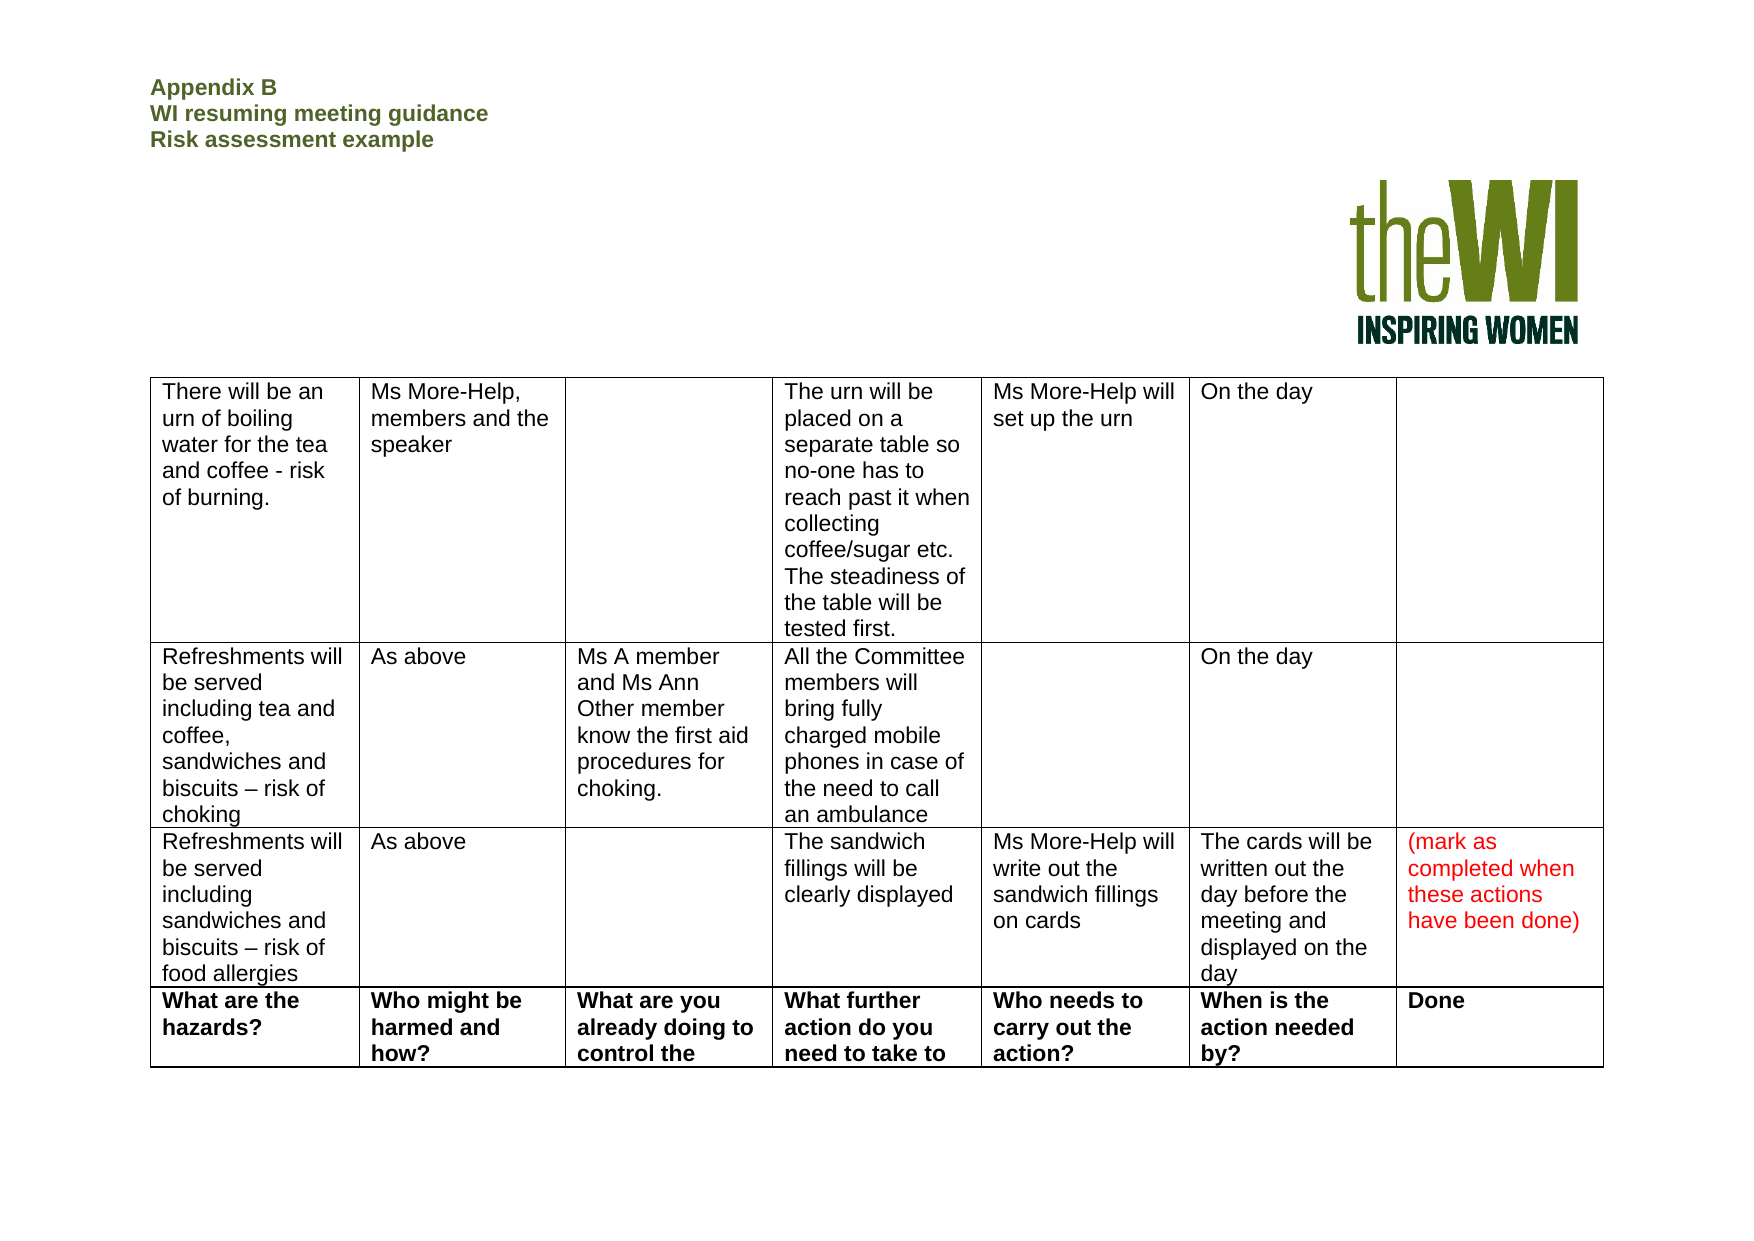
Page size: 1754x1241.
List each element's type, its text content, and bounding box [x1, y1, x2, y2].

table_cell As above [360, 828, 565, 986]
table_cell Ms More-Help will set up the urn [982, 378, 1189, 642]
table_cell [1397, 378, 1603, 642]
table_cell On the day [1190, 378, 1396, 642]
table_cell The cards will be written out the day before the meeting and displayed on the day [1190, 828, 1396, 986]
table_cell What are the hazards? [151, 988, 359, 1066]
table_cell Done [1397, 988, 1603, 1066]
table_cell [566, 828, 772, 986]
table_cell There will be an urn of boiling water for the tea and coffee - risk of burning. [151, 378, 359, 642]
table_cell Ms More-Help, members and the speaker [360, 378, 565, 642]
table_cell All the Committee members will bring fully charged mobile phones in case of the need to call an ambulance [773, 643, 981, 827]
table_cell [1397, 643, 1603, 827]
table_cell [566, 378, 772, 642]
table_cell As above [360, 643, 565, 827]
table_cell When is the action needed by? [1190, 988, 1396, 1066]
table_cell Who needs to carry out the action? [982, 988, 1189, 1066]
table_cell On the day [1190, 643, 1396, 827]
table_cell What are you already doing to control the risks? [566, 988, 772, 1066]
table_cell Ms A member and Ms Ann Other member know the first aid procedures for choking. [566, 643, 772, 827]
table_cell The sandwich fillings will be clearly displayed [773, 828, 981, 986]
table_cell Refreshments will be served including sandwiches and biscuits – risk of food allergies [151, 828, 359, 986]
table_cell The urn will be placed on a separate table so no-one has to reach past it when collecting coffee/sugar etc. The steadiness of the table will be tested first. [773, 378, 981, 642]
table_cell (mark as completed when these actions have been done) [1397, 828, 1603, 986]
table_cell Ms More-Help will write out the sandwich fillings on cards [982, 828, 1189, 986]
table_cell [982, 643, 1189, 827]
table_cell Who might be harmed and how? [360, 988, 565, 1066]
table_cell What further action do you need to take to control the risks? [773, 988, 981, 1066]
table_cell Refreshments will be served including tea and coffee, sandwiches and biscuits – risk of choking [151, 643, 359, 827]
picture [1350, 180, 1578, 344]
